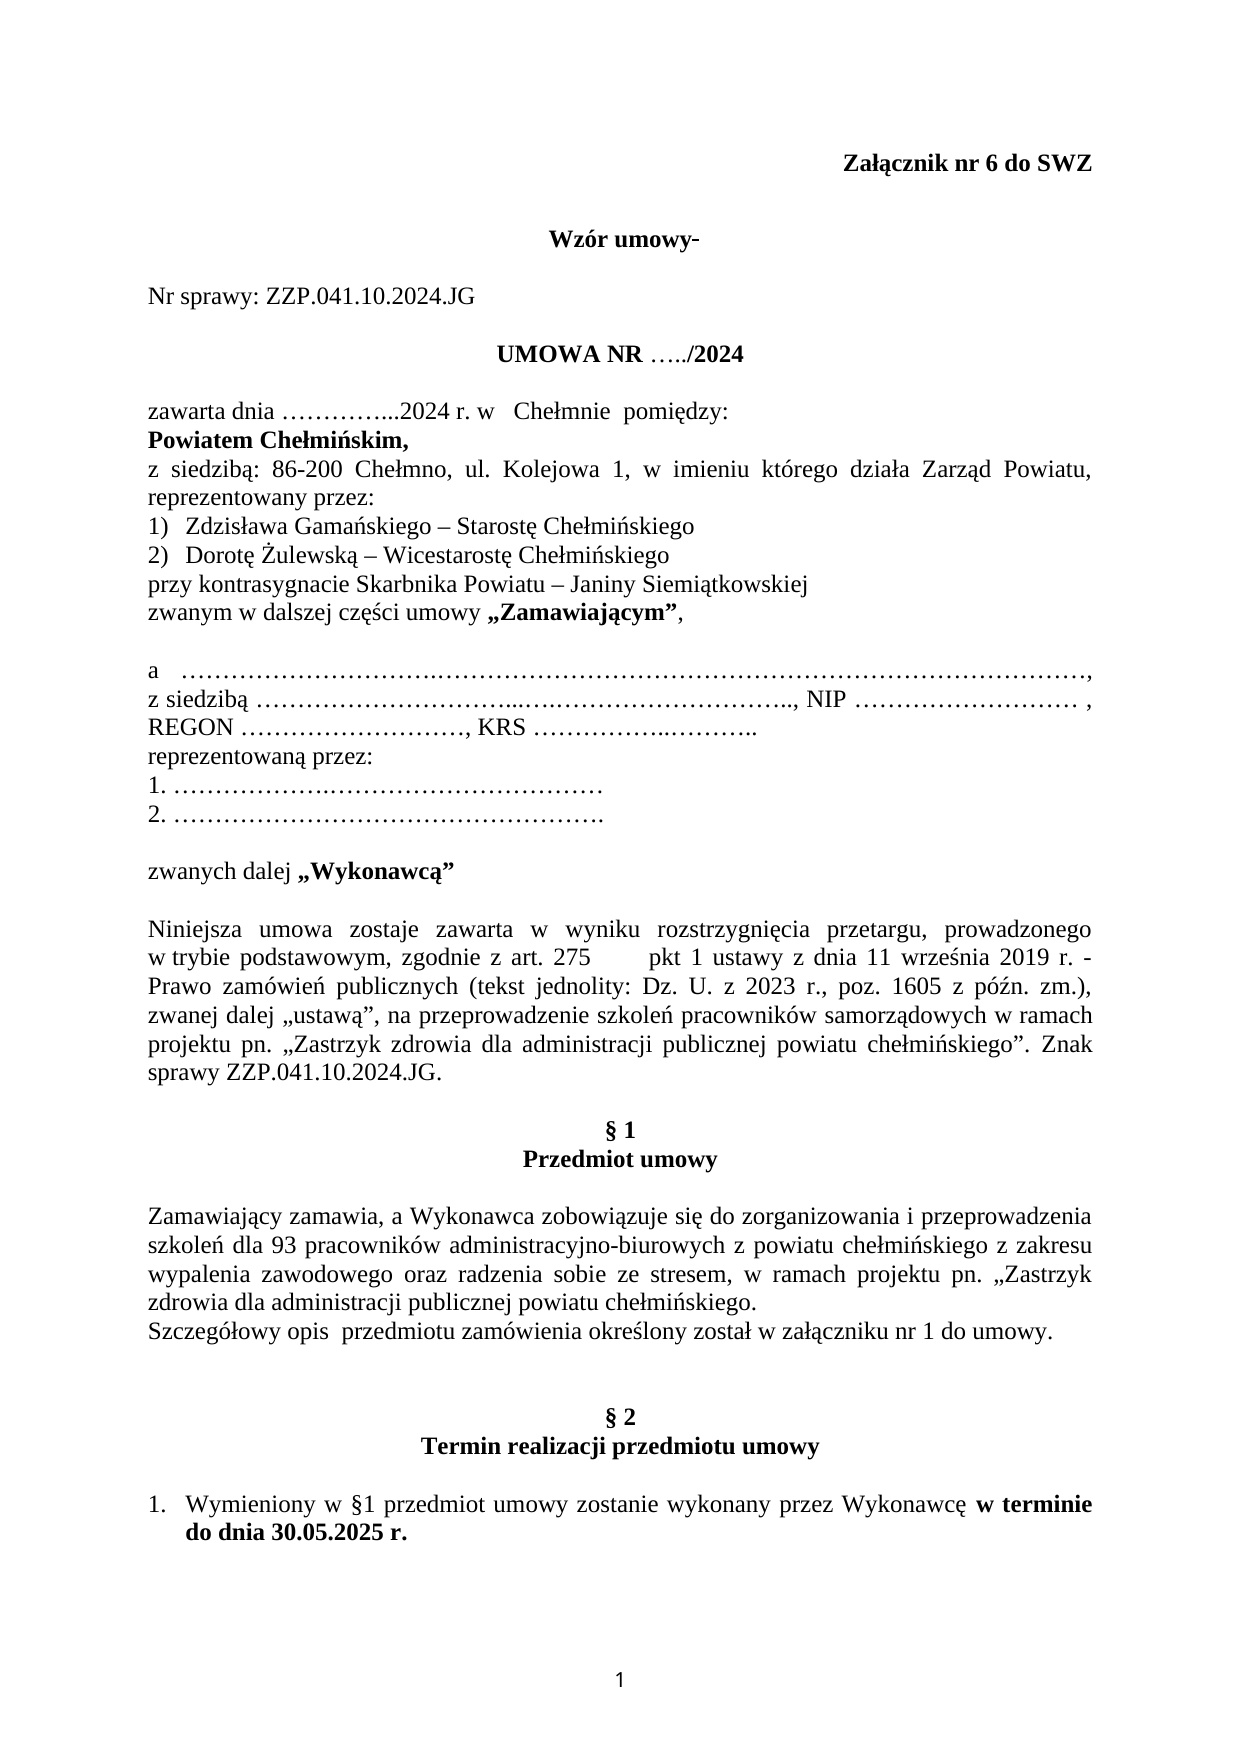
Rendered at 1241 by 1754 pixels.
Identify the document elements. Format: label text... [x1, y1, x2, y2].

text z siedzibą: 86-200 Chełmno, ul. Kolejowa 1, w imieniu którego działa Zarząd Powiatu, reprezentowany przez: [148, 454, 1093, 511]
list Wymieniony w §1 przedmiot umowy zostanie wykonany przez Wykonawcę w terminie do dnia 30.05.2025 r. [148, 1489, 1093, 1546]
text § 2 [148, 1402, 1093, 1431]
text § 1 [148, 1115, 1093, 1144]
text zawarta dnia …………...2024 r. w Chełmnie pomiędzy: [148, 396, 1093, 425]
text Nr sprawy: ZZP.041.10.2024.JG [148, 281, 1093, 310]
text reprezentowaną przez: [148, 741, 1093, 770]
list Dorotę Żulewską – Wicestarostę Chełmińskiego [148, 540, 1093, 569]
list Zdzisława Gamańskiego – Starostę Chełmińskiego [148, 511, 1093, 540]
text zwanych dalej „Wykonawcą” [148, 856, 1093, 885]
text Niniejsza umowa zostaje zawarta w wyniku rozstrzygnięcia przetargu, prowadzonego w trybie podstawowym, zgodnie z art. 275 pkt 1 ustawy z dnia 11 września 2019 r. - Prawo zamówień publicznych (tekst jednolity: Dz. U. z 2023 r., poz. 1605 z późn. zm.), zwanej dalej „ustawą”, na przeprowadzenie szkoleń pracowników samorządowych w ramach projektu pn. „Zastrzyk zdrowia dla administracji publicznej powiatu chełmińskiego”. Znak sprawy ZZP.041.10.2024.JG. [148, 914, 1093, 1086]
text Załącznik nr 6 do SWZ [148, 148, 1093, 176]
text a ………………………….……………………………………………………………………, z siedzibą …………………………...….……………………….., NIP ……………………… , REGON ………………………, KRS ……………..……….. [148, 655, 1093, 741]
text Wzór umowy [148, 224, 1093, 252]
text Powiatem Chełmińskim, [148, 425, 1093, 454]
text przy kontrasygnacie Skarbnika Powiatu – Janiny Siemiątkowskiej [148, 569, 1093, 597]
text Szczegółowy opis przedmiotu zamówienia określony został w załączniku nr 1 do umowy. [148, 1316, 1093, 1345]
text 1. ……………….…………………………… [148, 770, 1093, 799]
text Zamawiający zamawia, a Wykonawca zobowiązuje się do zorganizowania i przeprowadzenia szkoleń dla 93 pracowników administracyjno-biurowych z powiatu chełmińskiego z zakresu wypalenia zawodowego oraz radzenia sobie ze stresem, w ramach projektu pn. „Zastrzyk zdrowia dla administracji publicznej powiatu chełmińskiego. [148, 1201, 1093, 1316]
text UMOWA NR …../2024 [148, 339, 1093, 367]
text Przedmiot umowy [148, 1144, 1093, 1172]
text zwanym w dalszej części umowy „Zamawiającym”, [148, 597, 1093, 626]
text Termin realizacji przedmiotu umowy [148, 1431, 1093, 1460]
text 2. ……………………………………………. [148, 799, 1093, 827]
